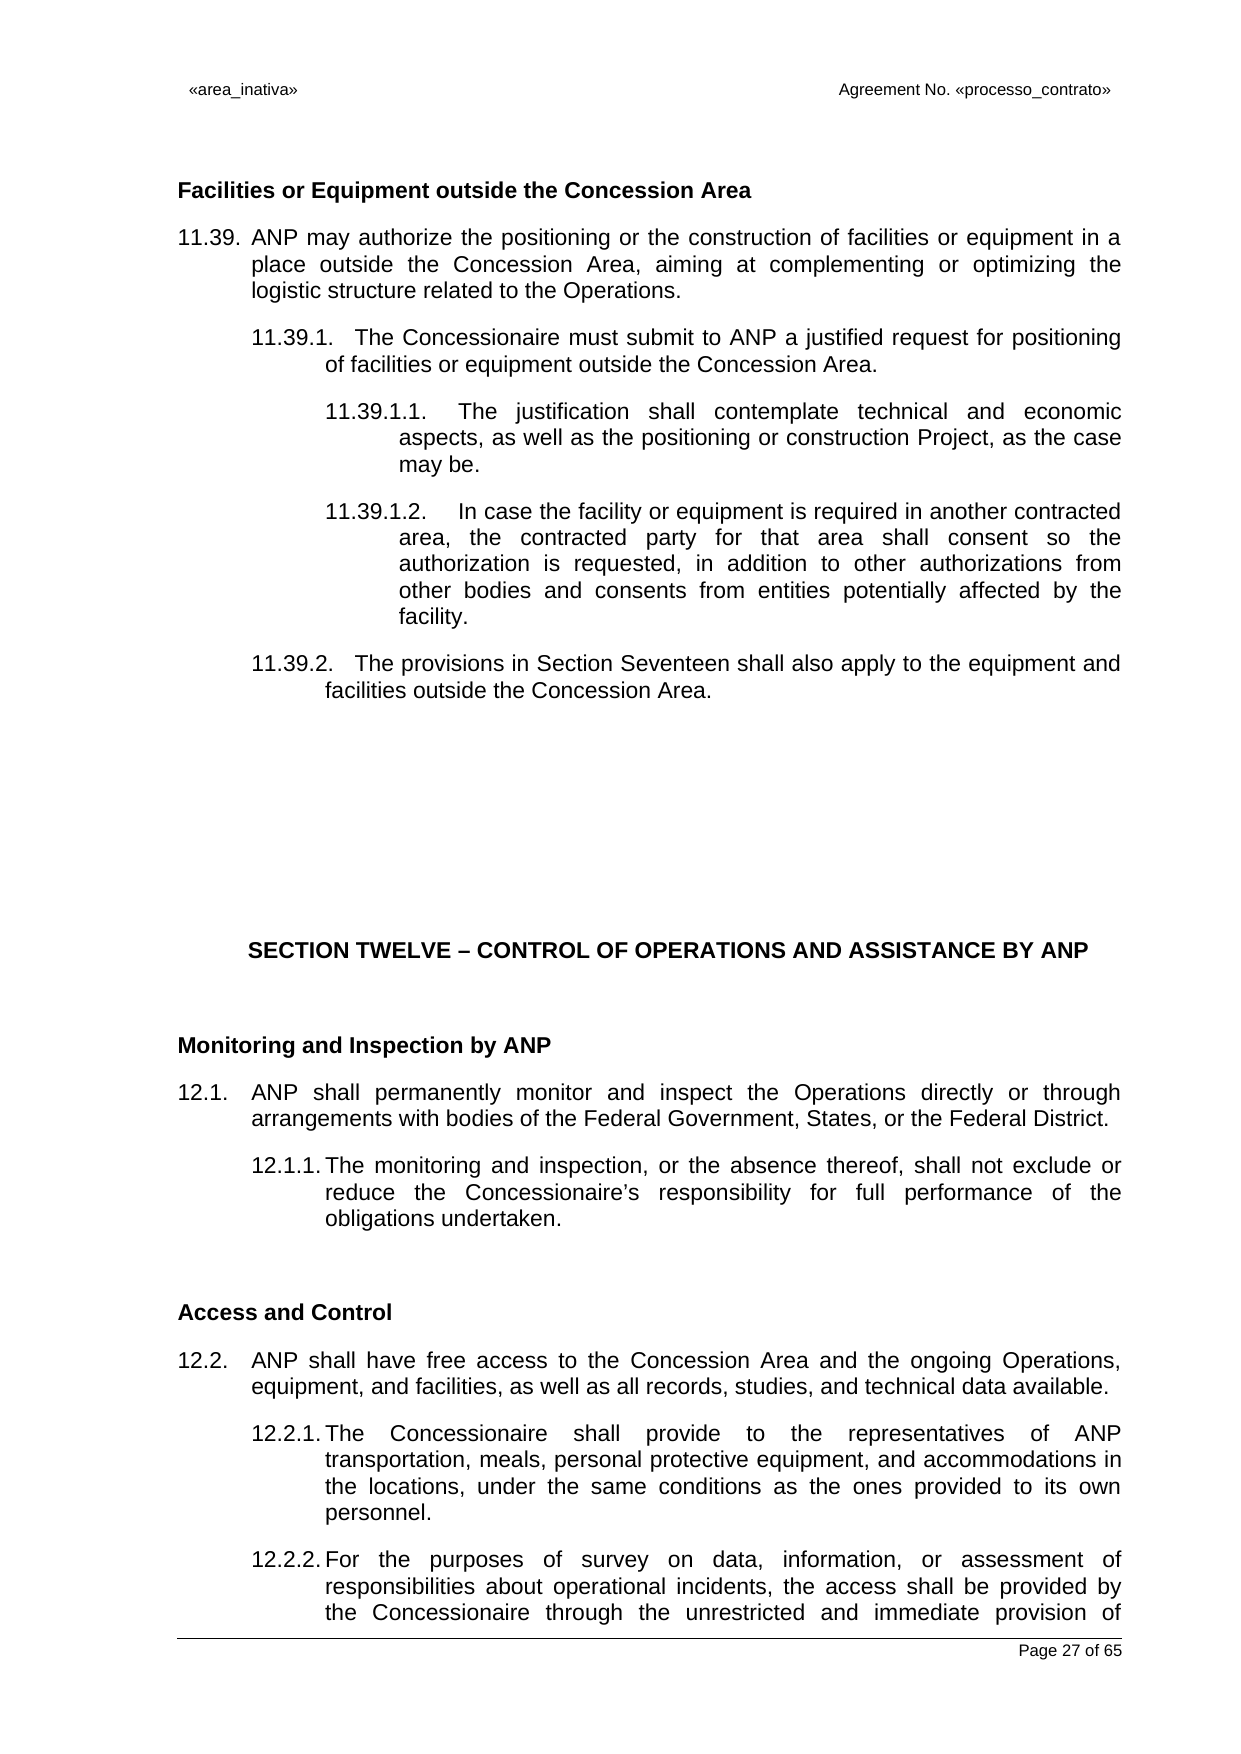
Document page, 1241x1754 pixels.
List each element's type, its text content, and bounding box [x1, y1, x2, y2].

text The justification shall contemplate technical and economic aspects, as well as the positioning or construction Project, as the case may be. [325, 398, 1122, 477]
text Monitoring and Inspection by ANP [177, 1032, 1122, 1058]
text ANP shall have free access to the Concession Area and the ongoing Operations, equipment, and facilities, as well as all records, studies, and technical data available. [177, 1347, 1122, 1399]
text Access and Control [177, 1299, 1122, 1326]
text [251, 1546, 1122, 1625]
text In case the facility or equipment is required in another contracted area, the contracted party for that area shall consent so the authorization is requested, in addition to other authorizations from other bodies and consents from entities potentially affected by the facility. [325, 498, 1122, 629]
text The provisions in Section Seventeen shall also apply to the equipment and facilities outside the Concession Area. [251, 650, 1122, 703]
text Facilities or Equipment outside the Concession Area [177, 177, 1122, 203]
text The Concessionaire must submit to ANP a justified request for positioning of facilities or equipment outside the Concession Area. [251, 324, 1122, 377]
text ANP may authorize the positioning or the construction of facilities or equipment in a place outside the Concession Area, aiming at complementing or optimizing the logistic structure related to the Operations. [177, 224, 1122, 303]
text SECTION TWELVE – CONTROL OF OPERATIONS AND ASSISTANCE BY ANP [177, 937, 1122, 963]
text ANP shall permanently monitor and inspect the Operations directly or through arrangements with bodies of the Federal Government, States, or the Federal District. [177, 1079, 1122, 1131]
text The monitoring and inspection, or the absence thereof, shall not exclude or reduce the Concessionaire’s responsibility for full performance of the obligations undertaken. [251, 1152, 1122, 1231]
text The Concessionaire shall provide to the representatives of ANP transportation, meals, personal protective equipment, and accommodations in the locations, under the same conditions as the ones provided to its own personnel. [251, 1420, 1122, 1526]
